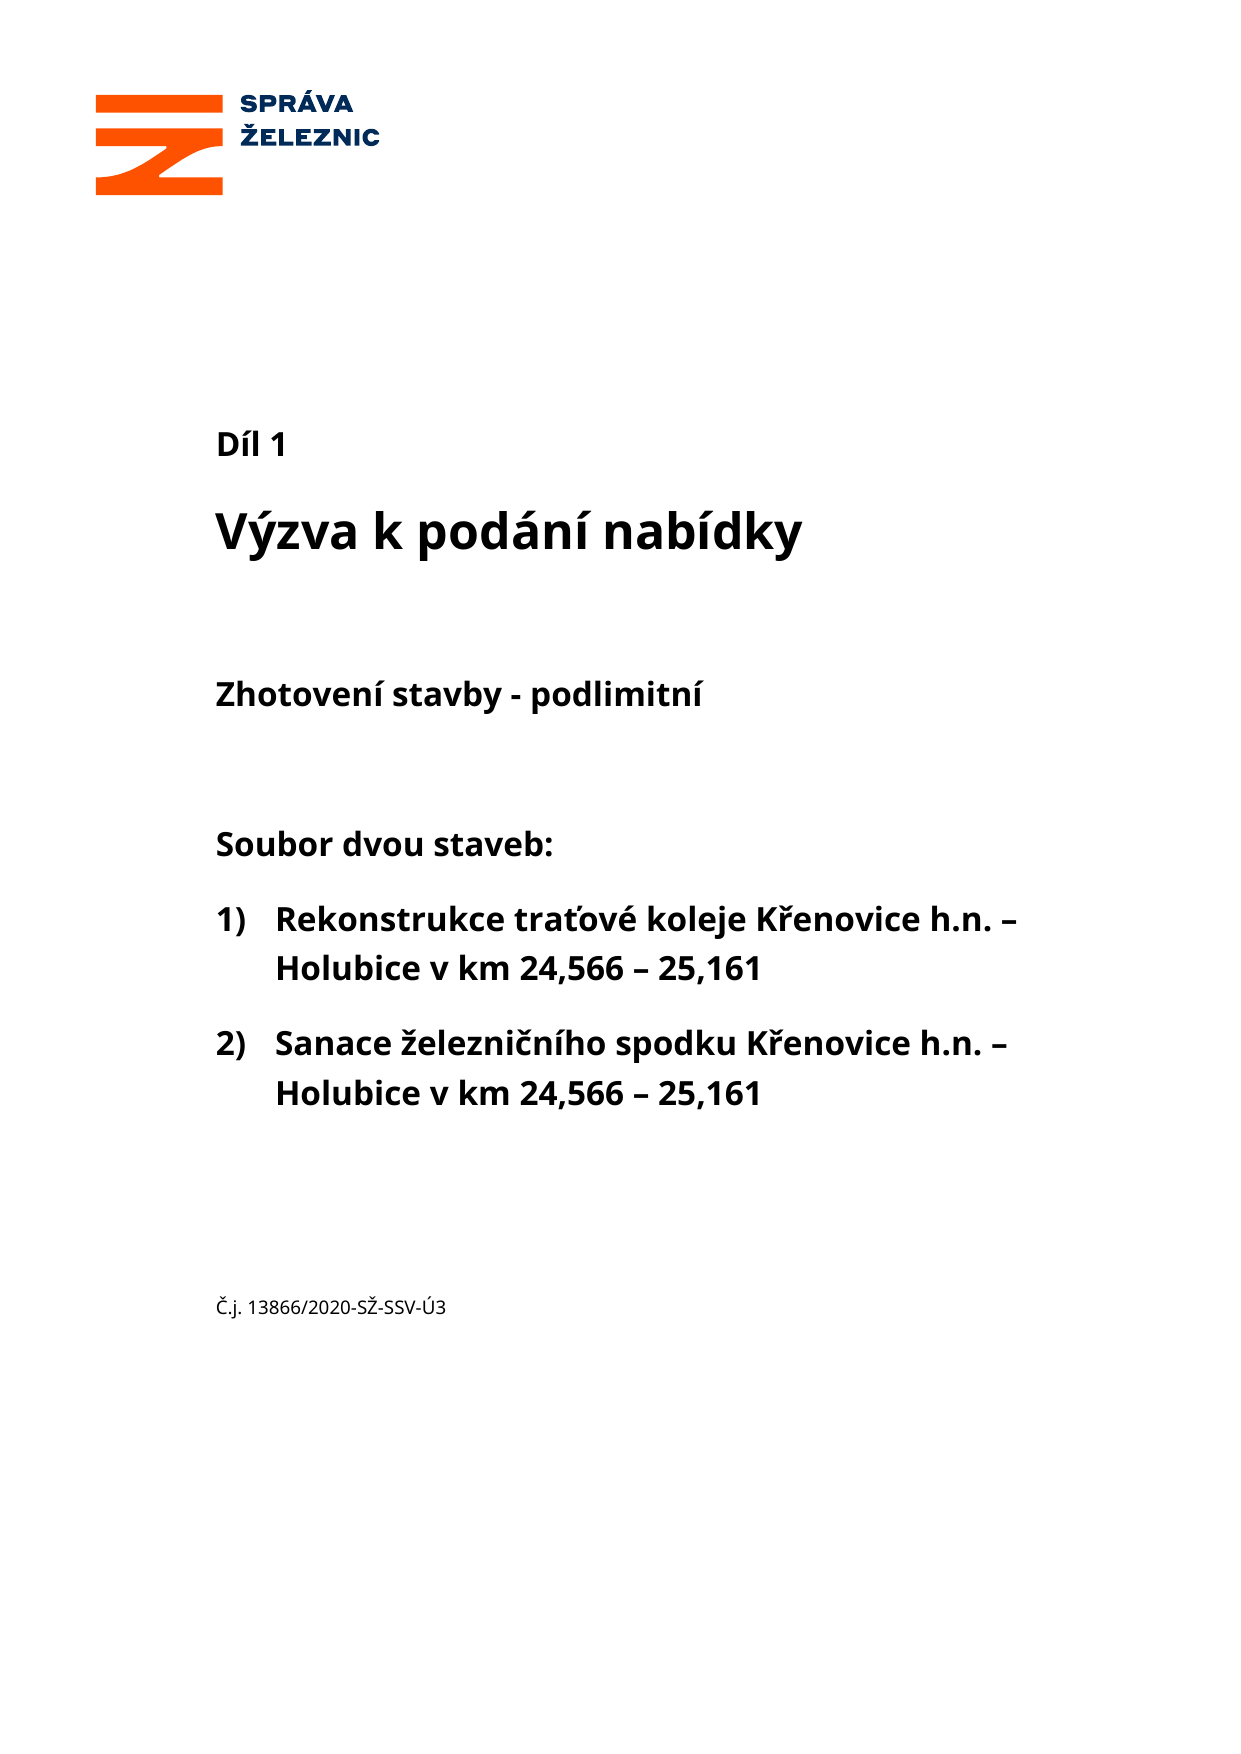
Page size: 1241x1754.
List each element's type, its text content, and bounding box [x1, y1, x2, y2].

text Díl 1 [216, 421, 1122, 466]
text Výzva k podání nabídky [216, 496, 1122, 564]
text Zhotovení stavby - podlimitní [216, 671, 1122, 716]
list Sanace železničního spodku Křenovice h.n. – Holubice v km 24,566 – 25,161 [216, 1020, 1122, 1115]
list Č.j. 13866/2020-SŽ-SSV-Ú3 [216, 1295, 1122, 1320]
list Rekonstrukce traťové koleje Křenovice h.n. – Holubice v km 24,566 – 25,161 [216, 895, 1122, 991]
text Soubor dvou staveb: [216, 820, 1122, 866]
